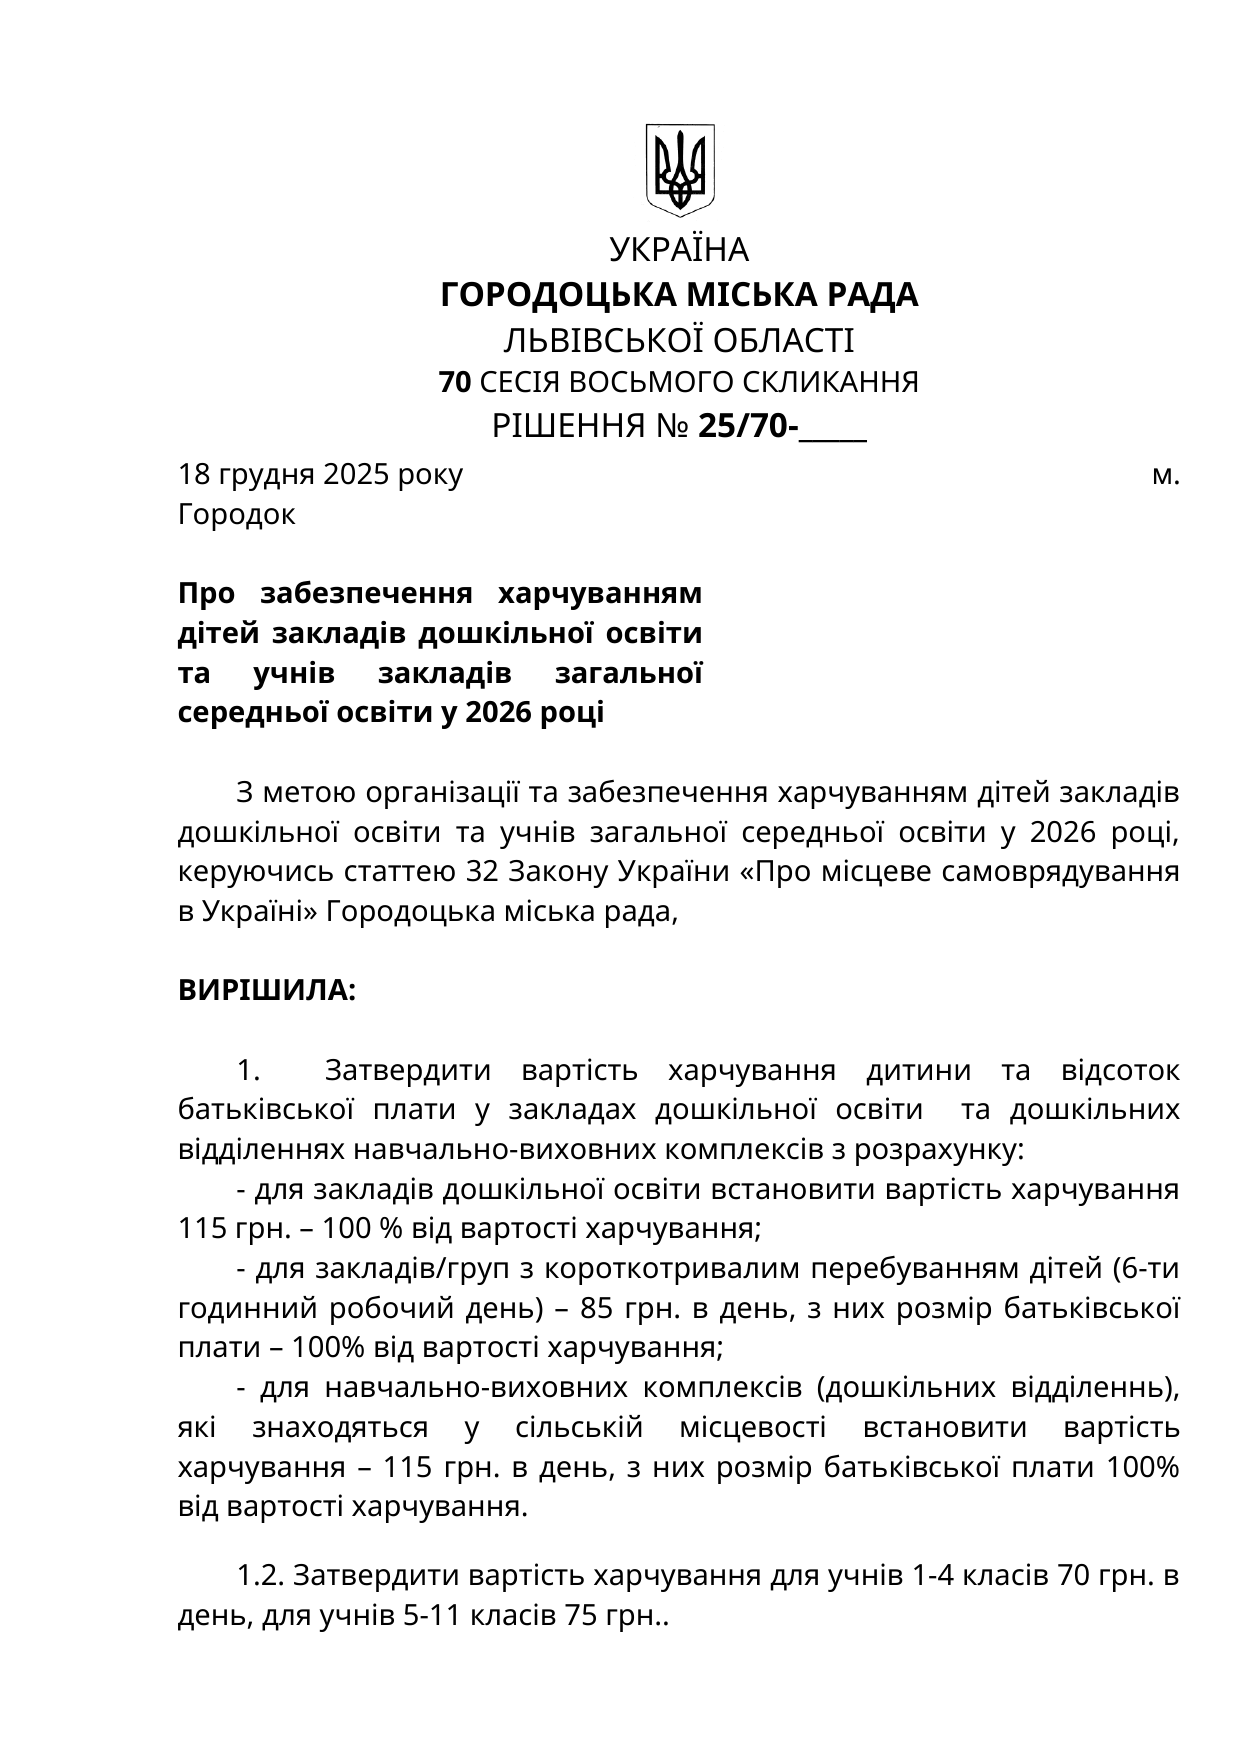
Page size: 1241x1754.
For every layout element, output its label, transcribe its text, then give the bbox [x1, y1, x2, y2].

text ГОРОДОЦЬКА МІСЬКА РАДА [177, 271, 1181, 316]
text 1.2. Затвердити вартість харчування для учнів 1-4 класів 70 грн. в день, для учнів 5-11 класів 75 грн.. [177, 1554, 1181, 1634]
text 1. Затвердити вартість харчування дитини та відсоток батьківської плати у закладах дошкільної освіти та дошкільних відділеннях навчально-виховних комплексів з розрахунку: [177, 1049, 1181, 1168]
text - для навчально-виховних комплексів (дошкільних відділеннь), які знаходяться у сільській місцевості встановити вартість харчування – 115 грн. в день, з них розмір батьківської плати 100% від вартості харчування. [177, 1366, 1181, 1525]
picture [633, 118, 726, 222]
text ВИРІШИЛА: [177, 969, 1181, 1009]
text РІШЕННЯ № 25/70-_____ [177, 401, 1181, 447]
text ЛЬВІВСЬКОЇ ОБЛАСТІ [177, 316, 1181, 362]
text УКРАЇНА [177, 226, 1181, 271]
text - для закладів дошкільної освіти встановити вартість харчування 115 грн. – 100 % від вартості харчування; [177, 1168, 1181, 1247]
text - для закладів/груп з короткотривалим перебуванням дітей (6-ти годинний робочий день) – 85 грн. в день, з них розмір батьківської плати – 100% від вартості харчування; [177, 1247, 1181, 1366]
text 18 грудня 2025 року м. Городок [177, 454, 1181, 533]
text 70 сесія восьмого скликання [177, 362, 1181, 401]
text З метою організації та забезпечення харчуванням дітей закладів дошкільної освіти та учнів загальної середньої освіти у 2026 році, керуючись статтею 32 Закону України «Про місцеве самоврядування в Україні» Городоцька міська рада, [177, 771, 1181, 930]
text Про забезпечення харчуванням дітей закладів дошкільної освіти та учнів закладів загальної середньої освіти у 2026 році [177, 573, 703, 731]
